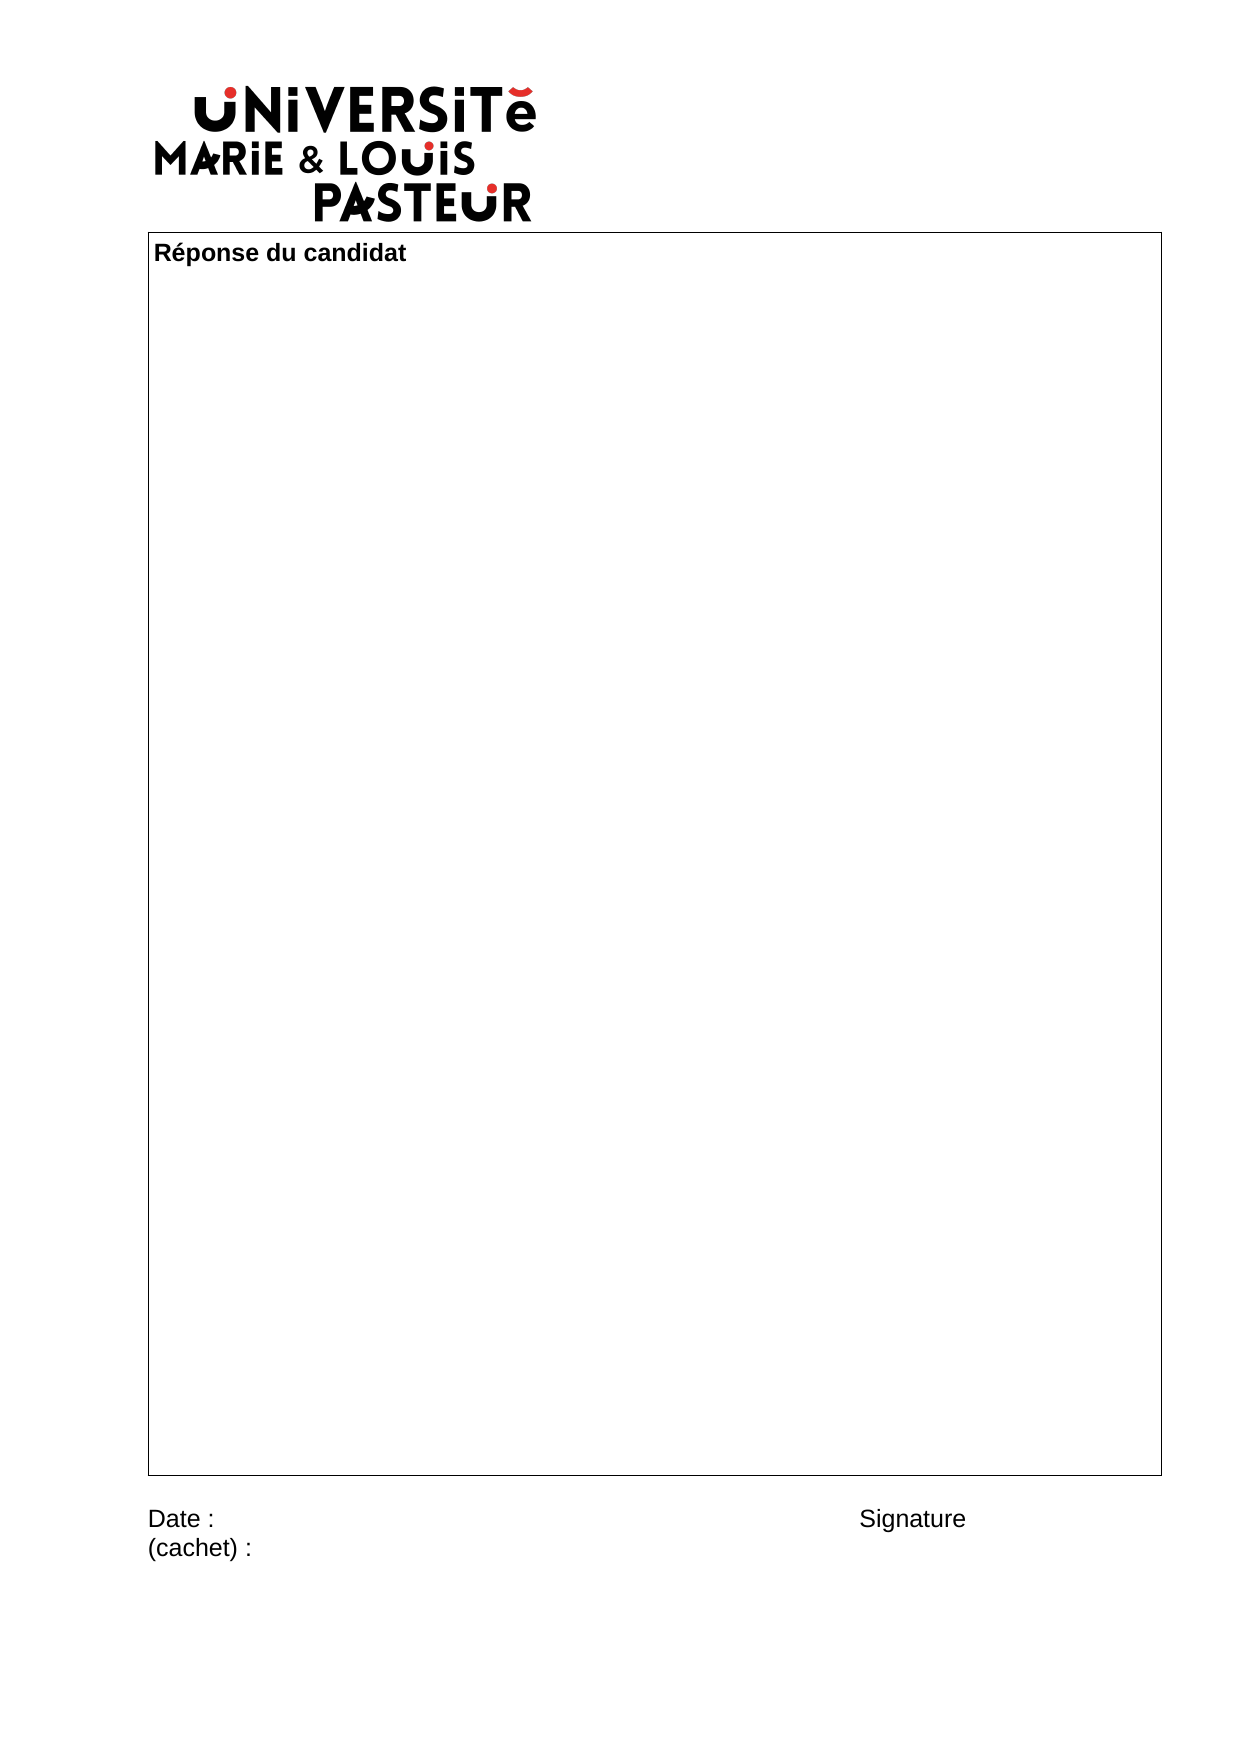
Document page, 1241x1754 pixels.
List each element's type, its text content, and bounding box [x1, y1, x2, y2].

picture [147, 73, 543, 232]
text Date : Signature [148, 1504, 1093, 1533]
table_header Réponse du candidat [149, 233, 1161, 1474]
text (cachet) : [148, 1533, 1093, 1561]
